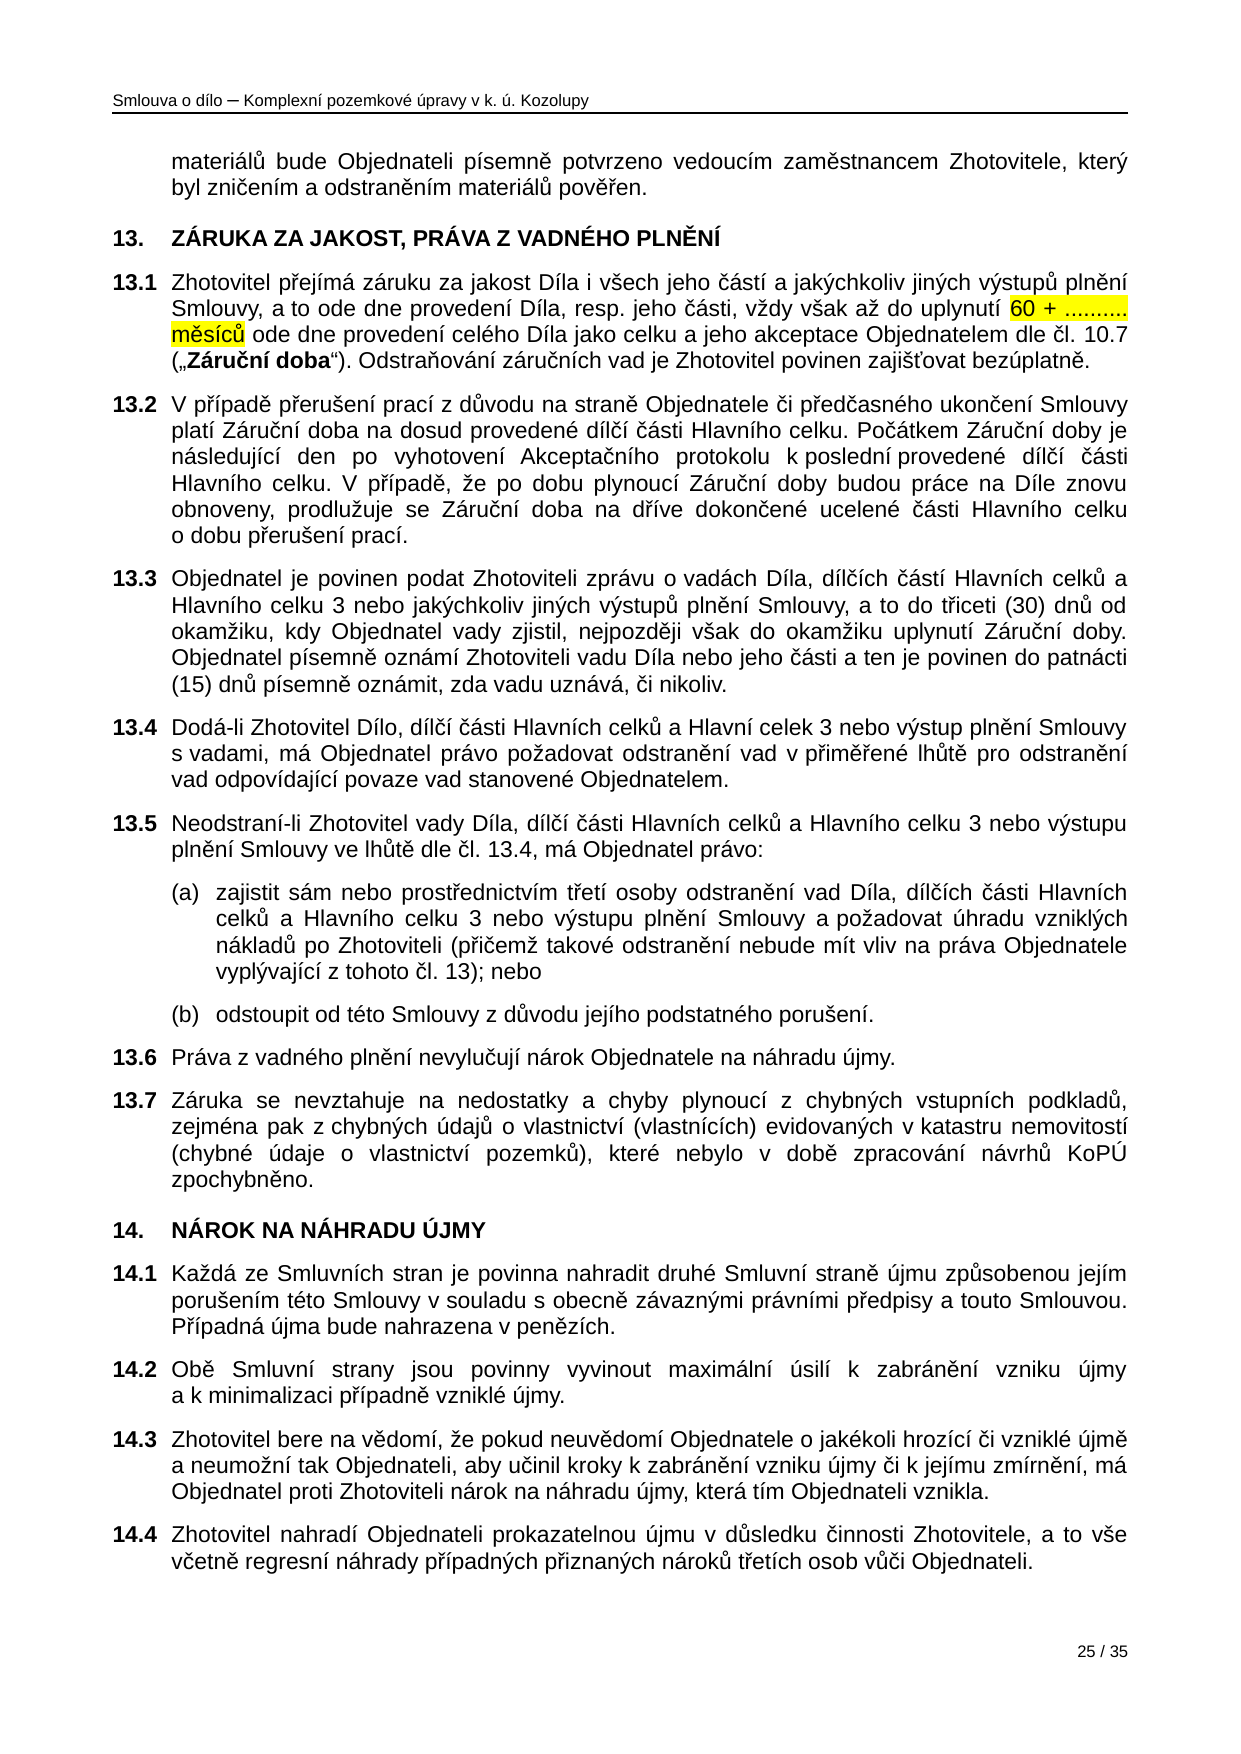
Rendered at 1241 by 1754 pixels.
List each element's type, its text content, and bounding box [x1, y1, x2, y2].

text Zhotovitel nahradí Objednateli prokazatelnou újmu v důsledku činnosti Zhotovitele, a to vše včetně regresní náhrady případných přiznaných nároků třetích osob vůči Objednateli. [112, 1521, 1128, 1574]
text odstoupit od této Smlouvy z důvodu jejího podstatného porušení. [171, 1001, 1128, 1027]
text Práva z vadného plnění nevylučují nárok Objednatele na náhradu újmy. [112, 1044, 1128, 1070]
text V případě přerušení prací z důvodu na straně Objednatele či předčasného ukončení Smlouvy platí Záruční doba na dosud provedené dílčí části Hlavního celku. Počátkem Záruční doby je následující den po vyhotovení Akceptačního protokolu k poslední provedené dílčí části Hlavního celku. V případě, že po dobu plynoucí Záruční doby budou práce na Díle znovu obnoveny, prodlužuje se Záruční doba na dříve dokončené ucelené části Hlavního celku o dobu přerušení prací. [112, 391, 1128, 549]
text Záruka za jakost, práva z vadného plnění [112, 225, 1128, 252]
text Objednatel je povinen podat Zhotoviteli zprávu o vadách Díla, dílčích částí Hlavních celků a Hlavního celku 3 nebo jakýchkoliv jiných výstupů plnění Smlouvy, a to do třiceti (30) dnů od okamžiku, kdy Objednatel vady zjistil, nejpozději však do okamžiku uplynutí Záruční doby. Objednatel písemně oznámí Zhotoviteli vadu Díla nebo jeho části a ten je povinen do patnácti (15) dnů písemně oznámit, zda vadu uznává, či nikoliv. [112, 565, 1128, 697]
list zajistit sám nebo prostřednictvím třetí osoby odstranění vad Díla, dílčích části Hlavních celků a Hlavního celku 3 nebo výstupu plnění Smlouvy a požadovat úhradu vzniklých nákladů po Zhotoviteli (přičemž takové odstranění nebude mít vliv na práva Objednatele vyplývající z tohoto čl. 13); nebo [171, 879, 1128, 984]
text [112, 148, 1128, 200]
text Záruka se nevztahuje na nedostatky a chyby plynoucí z chybných vstupních podkladů, zejména pak z chybných údajů o vlastnictví (vlastnících) evidovaných v katastru nemovitostí (chybné údaje o vlastnictví pozemků), které nebylo v době zpracování návrhů KoPÚ zpochybněno. [112, 1087, 1128, 1192]
text Zhotovitel přejímá záruku za jakost Díla i všech jeho částí a jakýchkoliv jiných výstupů plnění Smlouvy, a to ode dne provedení Díla, resp. jeho části, vždy však až do uplynutí 60 + .......... měsíců ode dne provedení celého Díla jako celku a jeho akceptace Objednatelem dle čl. 10.7 („Záruční doba“). Odstraňování záručních vad je Zhotovitel povinen zajišťovat bezúplatně. [112, 268, 1128, 374]
text Zhotovitel bere na vědomí, že pokud neuvědomí Objednatele o jakékoli hrozící či vzniklé újmě a neumožní tak Objednateli, aby učinil kroky k zabránění vzniku újmy či k jejímu zmírnění, má Objednatel proti Zhotoviteli nárok na náhradu újmy, která tím Objednateli vznikla. [112, 1426, 1128, 1504]
text Obě Smluvní strany jsou povinny vyvinout maximální úsilí k zabránění vzniku újmy a k minimalizaci případně vzniklé újmy. [112, 1356, 1128, 1409]
text Dodá-li Zhotovitel Dílo, dílčí části Hlavních celků a Hlavní celek 3 nebo výstup plnění Smlouvy s vadami, má Objednatel právo požadovat odstranění vad v přiměřené lhůtě pro odstranění vad odpovídající povaze vad stanovené Objednatelem. [112, 714, 1128, 793]
text Neodstraní-li Zhotovitel vady Díla, dílčí části Hlavních celků a Hlavního celku 3 nebo výstupu plnění Smlouvy ve lhůtě dle čl. 13.4, má Objednatel právo: [112, 809, 1128, 862]
text Každá ze Smluvních stran je povinna nahradit druhé Smluvní straně újmu způsobenou jejím porušením této Smlouvy v souladu s obecně závaznými právními předpisy a touto Smlouvou. Případná újma bude nahrazena v penězích. [112, 1260, 1128, 1339]
text Nárok na náhradu újmy [112, 1217, 1128, 1244]
